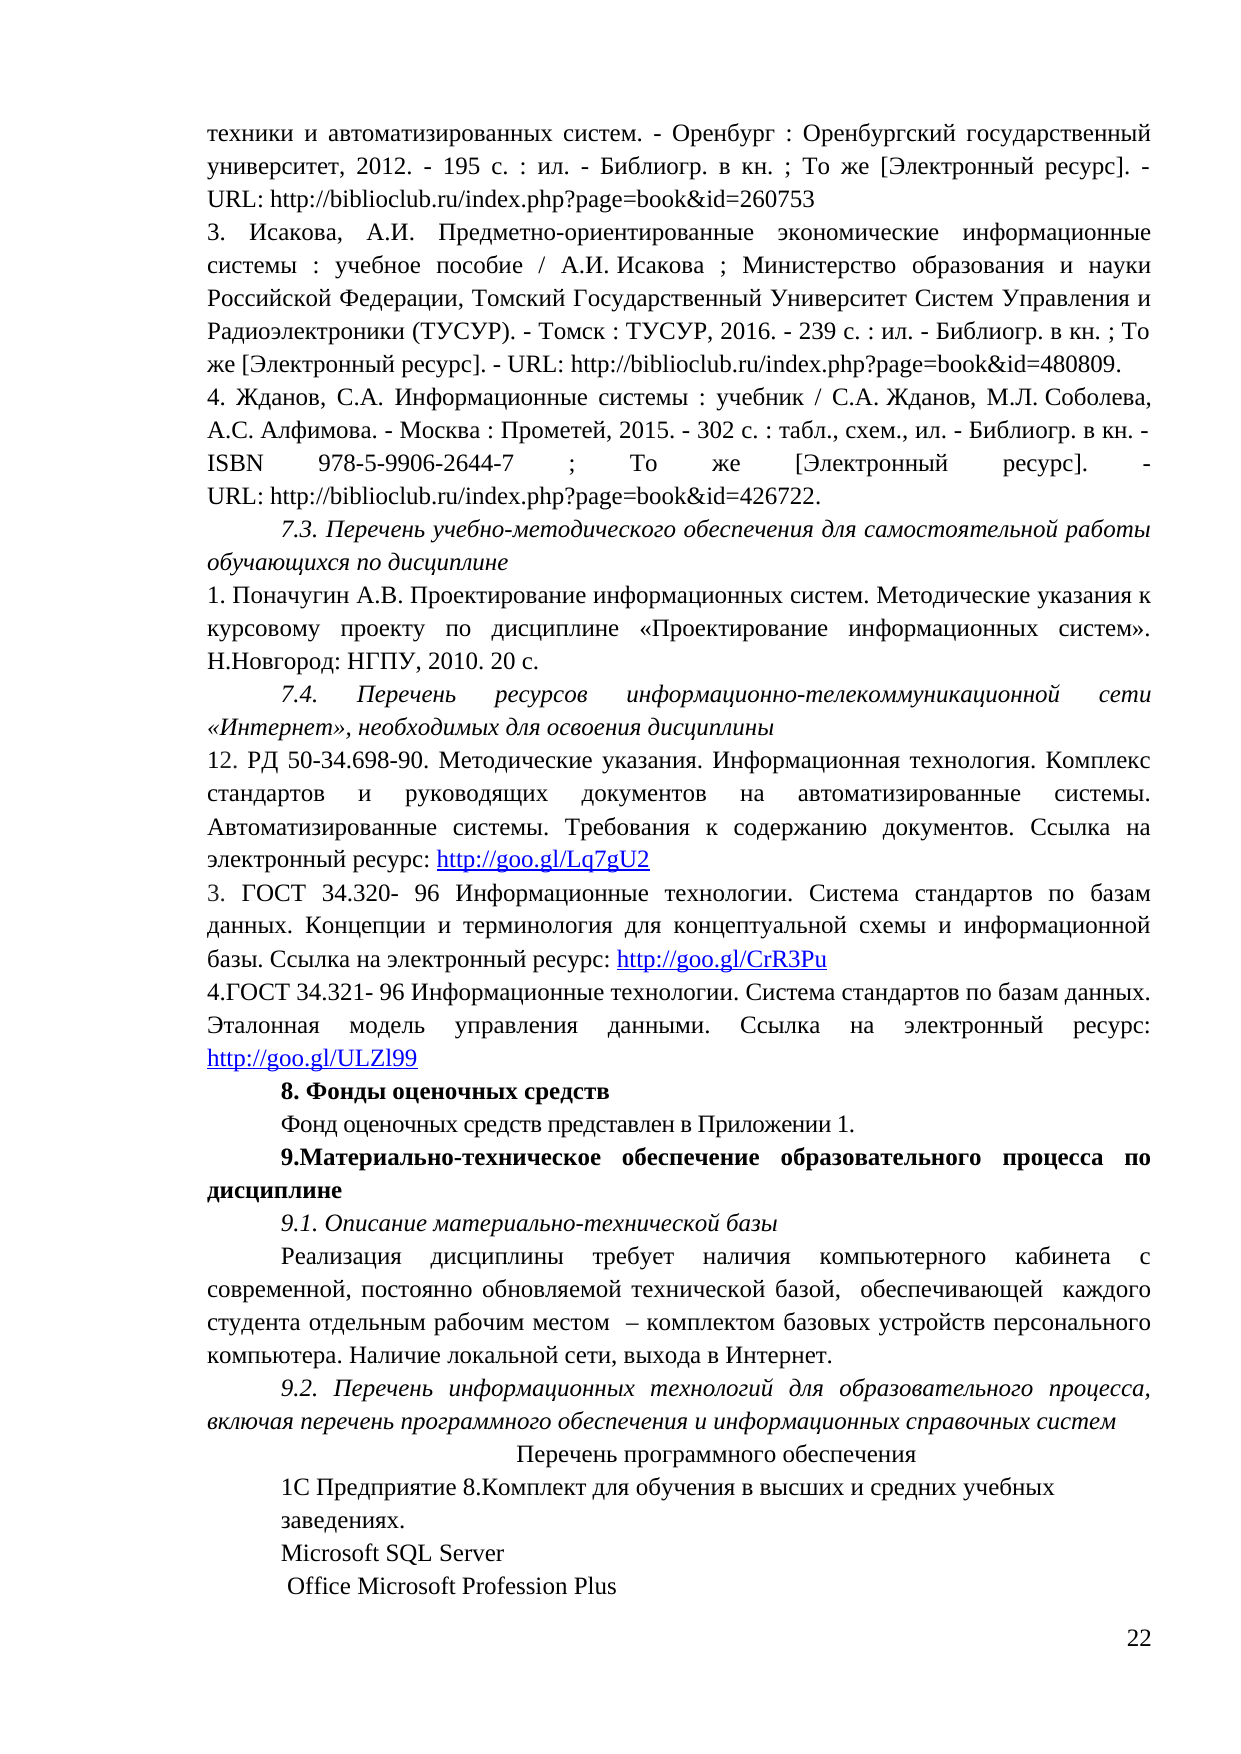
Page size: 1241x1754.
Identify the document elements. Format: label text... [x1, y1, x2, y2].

text 9.Материально-техническое обеспечение образовательного процесса по дисциплине [207, 1142, 1152, 1203]
text 8. Фонды оценочных средств [207, 1076, 1152, 1104]
text Microsoft SQL Server [207, 1538, 1152, 1567]
text Реализация дисциплины требует наличия компьютерного кабинета с современной, постоянно обновляемой технической базой, обеспечивающей каждого студента отдельным рабочим местом – комплектом базовых устройств персонального компьютера. Наличие локальной сети, выхода в Интернет. [207, 1241, 1152, 1369]
text 1C Предприятие 8.Комплект для обучения в высших и средних учебных заведениях. [281, 1472, 1152, 1534]
text 7.4. Перечень ресурсов информационно-телекоммуникационной сети «Интернет», необходимых для освоения дисциплины [207, 679, 1152, 741]
text 9.2. Перечень информационных технологий для образовательного процесса, включая перечень программного обеспечения и информационных справочных систем [207, 1373, 1152, 1435]
text 4.ГОСТ 34.321- 96 Информационные технологии. Система стандартов по базам данных. Эталонная модель управления данными. Ссылка на электронный ресурс: http://goo.gl/ULZl99 [207, 977, 1152, 1071]
text Фонд оценочных средств представлен в Приложении 1. [207, 1109, 1152, 1137]
text 9.1. Описание материально-технической базы [207, 1208, 1152, 1237]
text 4. Жданов, С.А. Информационные системы : учебник / С.А. Жданов, М.Л. Соболева, А.С. Алфимова. - Москва : Прометей, 2015. - 302 с. : табл., схем., ил. - Библиогр. в кн. - ISBN 978-5-9906-2644-7 ; То же [Электронный ресурс]. - URL: http://biblioclub.ru/index.php?page=book&id=426722. [207, 382, 1152, 510]
text Перечень программного обеспечения [207, 1439, 1152, 1468]
text 12. РД 50-34.698-90. Методические указания. Информационная технология. Комплекс стандартов и руководящих документов на автоматизированные системы. Автоматизированные системы. Требования к содержанию документов. Ссылка на электронный ресурс: http://goo.gl/Lq7gU2 [207, 746, 1152, 873]
text 1. Поначугин А.В. Проектирование информационных систем. Методические указания к курсовому проекту по дисциплине «Проектирование информационных систем». Н.Новгород: НГПУ, 2010. 20 с. [207, 580, 1152, 675]
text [207, 118, 1152, 213]
text 3. Исакова, А.И. Предметно-ориентированные экономические информационные системы : учебное пособие / А.И. Исакова ; Министерство образования и науки Российской Федерации, Томский Государственный Университет Систем Управления и Радиоэлектроники (ТУСУР). - Томск : ТУСУР, 2016. - 239 с. : ил. - Библиогр. в кн. ; То же [Электронный ресурс]. - URL: http://biblioclub.ru/index.php?page=book&id=480809. [207, 217, 1152, 378]
text Оffice Microsoft Profession Plus [207, 1571, 1152, 1600]
text 3. ГОСТ 34.320- 96 Информационные технологии. Система стандартов по базам данных. Концепции и терминология для концептуальной схемы и информационной базы. Ссылка на электронный ресурс: http://goo.gl/CrR3Pu [207, 878, 1152, 972]
text 7.3. Перечень учебно-методического обеспечения для самостоятельной работы обучающихся по дисциплине [207, 514, 1152, 576]
